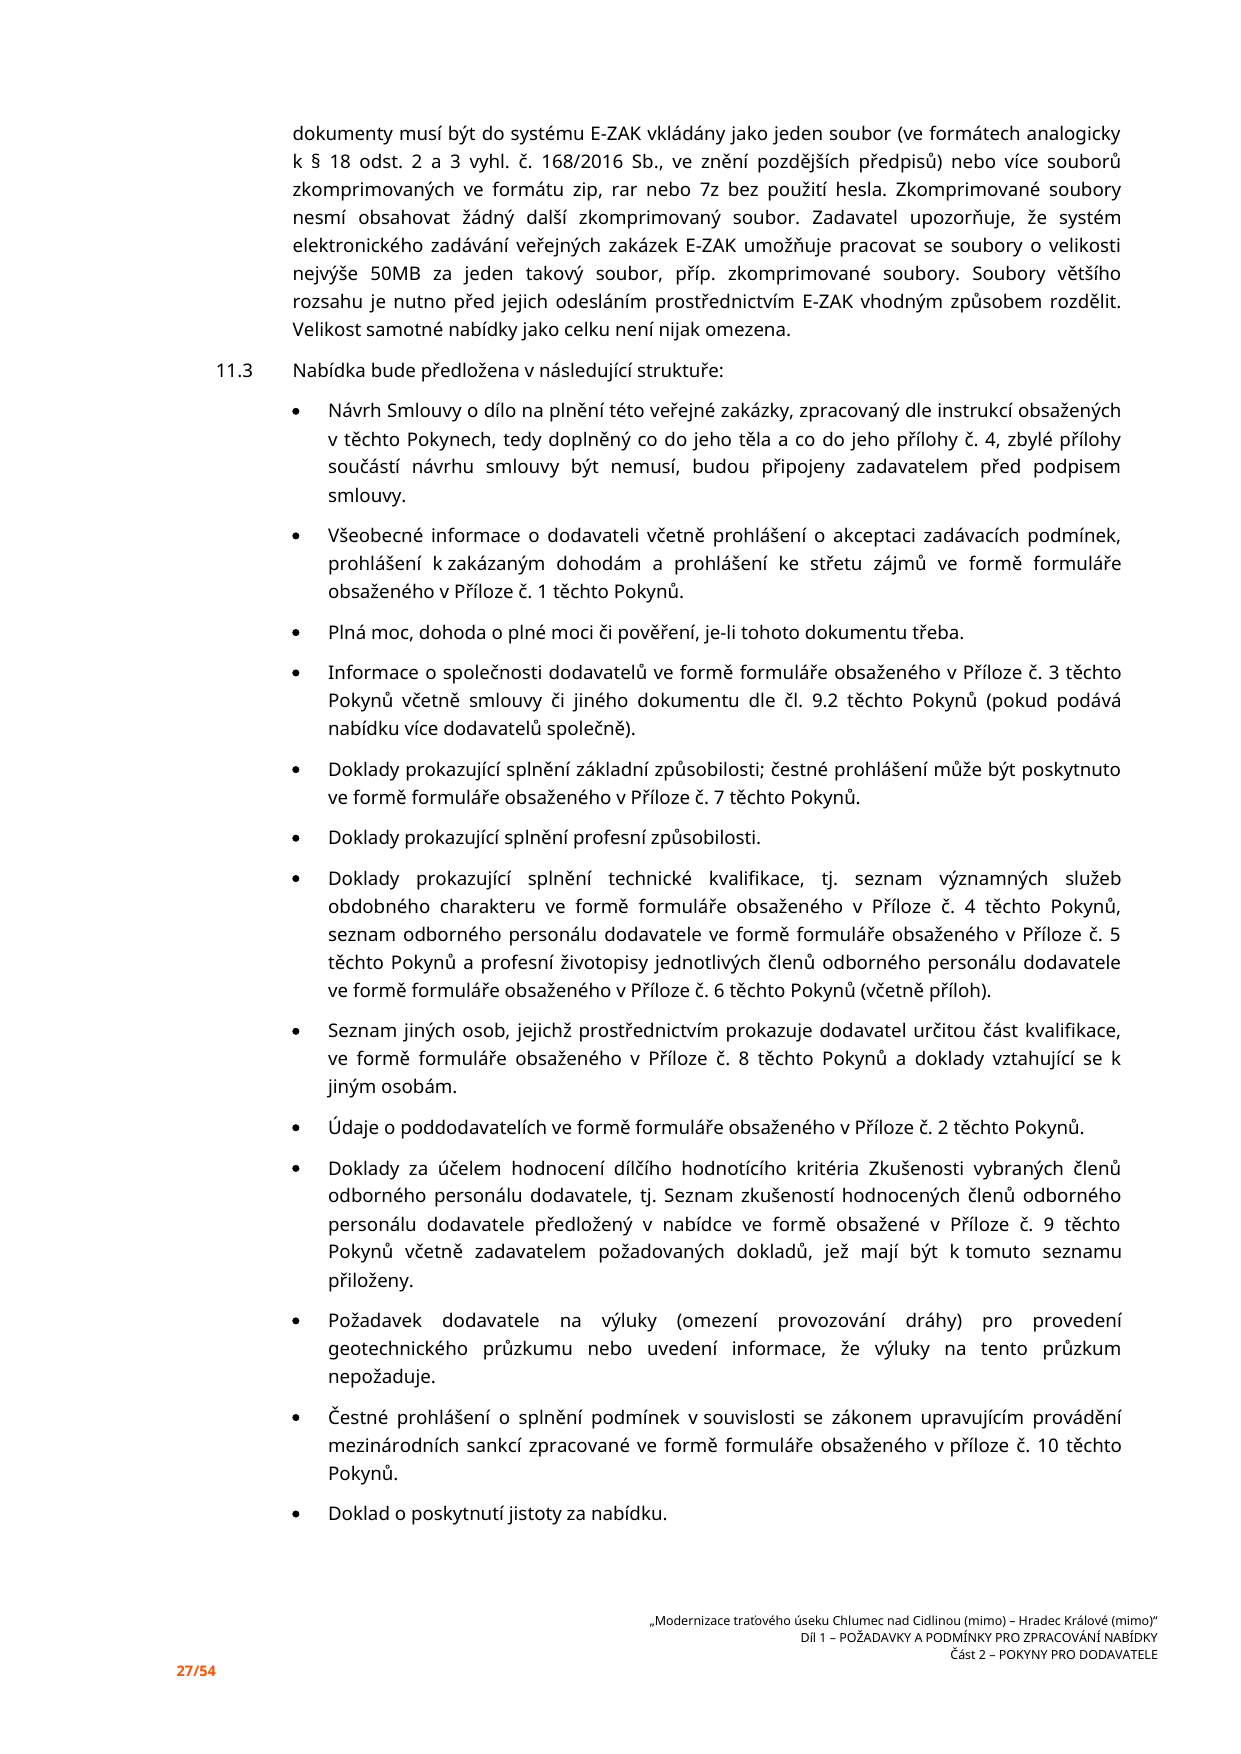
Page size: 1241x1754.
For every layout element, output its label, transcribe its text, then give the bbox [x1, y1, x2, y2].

text Doklad o poskytnutí jistoty za nabídku. [292, 1501, 1122, 1526]
text Doklady prokazující splnění profesní způsobilosti. [292, 824, 1122, 850]
text Doklady za účelem hodnocení dílčího hodnotícího kritéria Zkušenosti vybraných členů odborného personálu dodavatele, tj. Seznam zkušeností hodnocených členů odborného personálu dodavatele předložený v nabídce ve formě obsažené v Příloze č. 9 těchto Pokynů včetně zadavatelem požadovaných dokladů, jež mají být k tomuto seznamu přiloženy. [292, 1155, 1122, 1292]
text Všeobecné informace o dodavateli včetně prohlášení o akceptaci zadávacích podmínek, prohlášení k zakázaným dohodám a prohlášení ke střetu zájmů ve formě formuláře obsaženého v Příloze č. 1 těchto Pokynů. [292, 522, 1122, 604]
text Návrh Smlouvy o dílo na plnění této veřejné zakázky, zpracovaný dle instrukcí obsažených v těchto Pokynech, tedy doplněný co do jeho těla a co do jeho přílohy č. 4, zbylé přílohy součástí návrhu smlouvy být nemusí, budou připojeny zadavatelem před podpisem smlouvy. [292, 398, 1122, 507]
text Seznam jiných osob, jejichž prostřednictvím prokazuje dodavatel určitou část kvalifikace, ve formě formuláře obsaženého v Příloze č. 8 těchto Pokynů a doklady vztahující se k jiným osobám. [292, 1018, 1122, 1099]
text Plná moc, dohoda o plné moci či pověření, je-li tohoto dokumentu třeba. [292, 619, 1122, 644]
text Čestné prohlášení o splnění podmínek v souvislosti se zákonem upravujícím provádění mezinárodních sankcí zpracované ve formě formuláře obsaženého v příloze č. 10 těchto Pokynů. [292, 1404, 1122, 1486]
text Doklady prokazující splnění základní způsobilosti; čestné prohlášení může být poskytnuto ve formě formuláře obsaženého v Příloze č. 7 těchto Pokynů. [292, 756, 1122, 809]
text Doklady prokazující splnění technické kvalifikace, tj. seznam významných služeb obdobného charakteru ve formě formuláře obsaženého v Příloze č. 4 těchto Pokynů, seznam odborného personálu dodavatele ve formě formuláře obsaženého v Příloze č. 5 těchto Pokynů a profesní životopisy jednotlivých členů odborného personálu dodavatele ve formě formuláře obsaženého v Příloze č. 6 těchto Pokynů (včetně příloh). [292, 865, 1122, 1003]
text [216, 121, 1122, 342]
text Nabídka bude předložena v následující struktuře: [216, 357, 1122, 383]
text Informace o společnosti dodavatelů ve formě formuláře obsaženého v Příloze č. 3 těchto Pokynů včetně smlouvy či jiného dokumentu dle čl. 9.2 těchto Pokynů (pokud podává nabídku více dodavatelů společně). [292, 659, 1122, 741]
text Požadavek dodavatele na výluky (omezení provozování dráhy) pro provedení geotechnického průzkumu nebo uvedení informace, že výluky na tento průzkum nepožaduje. [292, 1307, 1122, 1389]
text Údaje o poddodavatelích ve formě formuláře obsaženého v Příloze č. 2 těchto Pokynů. [292, 1114, 1122, 1140]
